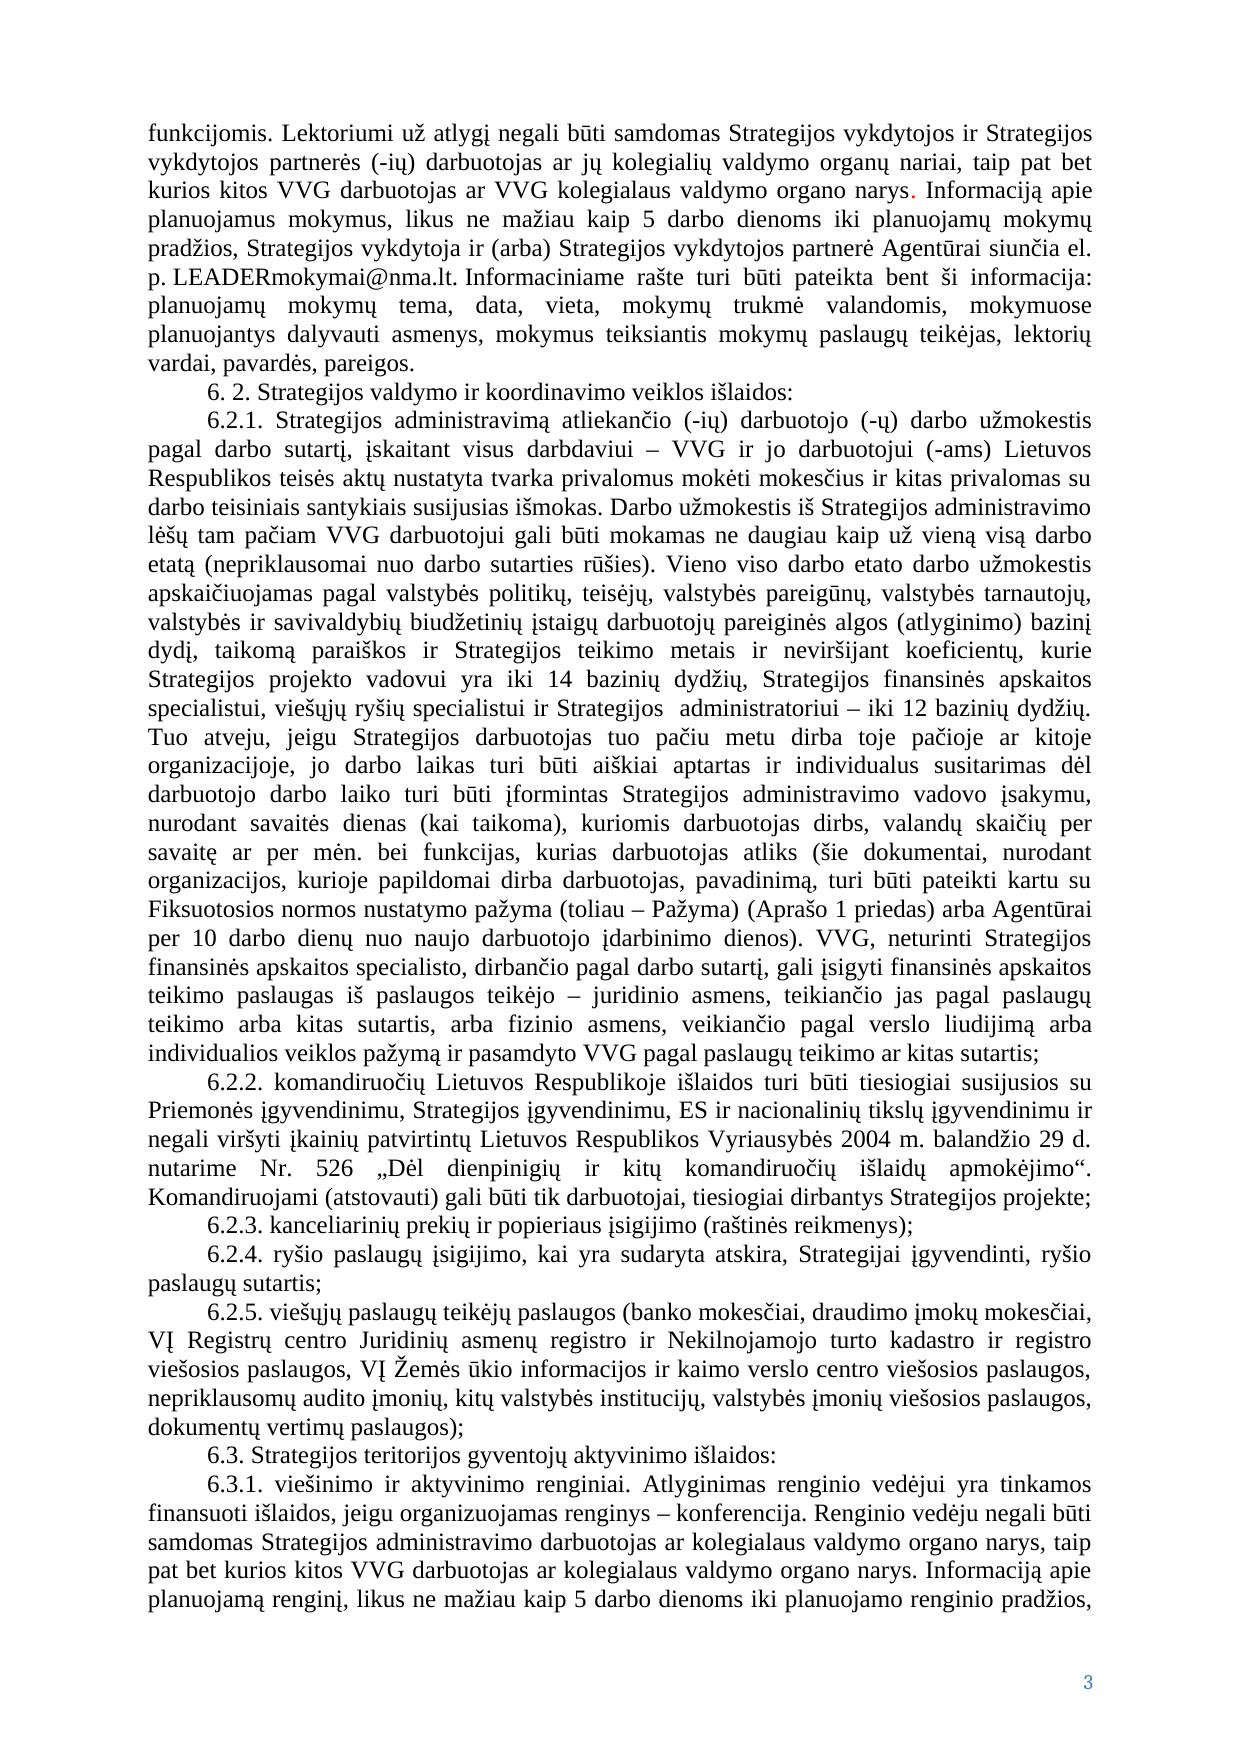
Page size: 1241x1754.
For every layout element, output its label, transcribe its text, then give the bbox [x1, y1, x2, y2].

text 6.2.1. Strategijos administravimą atliekančio (-ių) darbuotojo (-ų) darbo užmokestis pagal darbo sutartį, įskaitant visus darbdaviui – VVG ir jo darbuotojui (-ams) Lietuvos Respublikos teisės aktų nustatyta tvarka privalomus mokėti mokesčius ir kitas privalomas su darbo teisiniais santykiais susijusias išmokas. Darbo užmokestis iš Strategijos administravimo lėšų tam pačiam VVG darbuotojui gali būti mokamas ne daugiau kaip už vieną visą darbo etatą (nepriklausomai nuo darbo sutarties rūšies). Vieno viso darbo etato darbo užmokestis apskaičiuojamas pagal valstybės politikų, teisėjų, valstybės pareigūnų, valstybės tarnautojų, valstybės ir savivaldybių biudžetinių įstaigų darbuotojų pareiginės algos (atlyginimo) bazinį dydį, taikomą paraiškos ir Strategijos teikimo metais ir neviršijant koeficientų, kurie Strategijos projekto vadovui yra iki 14 bazinių dydžių, Strategijos finansinės apskaitos specialistui, viešųjų ryšių specialistui ir Strategijos administratoriui – iki 12 bazinių dydžių. Tuo atveju, jeigu Strategijos darbuotojas tuo pačiu metu dirba toje pačioje ar kitoje organizacijoje, jo darbo laikas turi būti aiškiai aptartas ir individualus susitarimas dėl darbuotojo darbo laiko turi būti įformintas Strategijos administravimo vadovo įsakymu, nurodant savaitės dienas (kai taikoma), kuriomis darbuotojas dirbs, valandų skaičių per savaitę ar per mėn. bei funkcijas, kurias darbuotojas atliks (šie dokumentai, nurodant organizacijos, kurioje papildomai dirba darbuotojas, pavadinimą, turi būti pateikti kartu su Fiksuotosios normos nustatymo pažyma (toliau – Pažyma) (Aprašo 1 priedas) arba Agentūrai per 10 darbo dienų nuo naujo darbuotojo įdarbinimo dienos). VVG, neturinti Strategijos finansinės apskaitos specialisto, dirbančio pagal darbo sutartį, gali įsigyti finansinės apskaitos teikimo paslaugas iš paslaugos teikėjo – juridinio asmens, teikiančio jas pagal paslaugų teikimo arba kitas sutartis, arba fizinio asmens, veikiančio pagal verslo liudijimą arba individualios veiklos pažymą ir pasamdyto VVG pagal paslaugų teikimo ar kitas sutartis; [148, 406, 1093, 1067]
text 6.2.4. ryšio paslaugų įsigijimo, kai yra sudaryta atskira, Strategijai įgyvendinti, ryšio paslaugų sutartis; [148, 1239, 1093, 1297]
text 6. 2. Strategijos valdymo ir koordinavimo veiklos išlaidos: [148, 377, 1093, 406]
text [148, 1469, 1093, 1613]
text 6.2.3. kanceliarinių prekių ir popieriaus įsigijimo (raštinės reikmenys); [148, 1211, 1093, 1239]
text 6.2.2. komandiruočių Lietuvos Respublikoje išlaidos turi būti tiesiogiai susijusios su Priemonės įgyvendinimu, Strategijos įgyvendinimu, ES ir nacionalinių tikslų įgyvendinimu ir negali viršyti įkainių patvirtintų Lietuvos Respublikos Vyriausybės 2004 m. balandžio 29 d. nutarime Nr. 526 „Dėl dienpinigių ir kitų komandiruočių išlaidų apmokėjimo“. Komandiruojami (atstovauti) gali būti tik darbuotojai, tiesiogiai dirbantys Strategijos projekte; [148, 1067, 1093, 1211]
text 6.3. Strategijos teritorijos gyventojų aktyvinimo išlaidos: [148, 1441, 1093, 1469]
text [148, 118, 1093, 377]
text 6.2.5. viešųjų paslaugų teikėjų paslaugos (banko mokesčiai, draudimo įmokų mokesčiai, VĮ Registrų centro Juridinių asmenų registro ir Nekilnojamojo turto kadastro ir registro viešosios paslaugos, VĮ Žemės ūkio informacijos ir kaimo verslo centro viešosios paslaugos, nepriklausomų audito įmonių, kitų valstybės institucijų, valstybės įmonių viešosios paslaugos, dokumentų vertimų paslaugos); [148, 1297, 1093, 1441]
